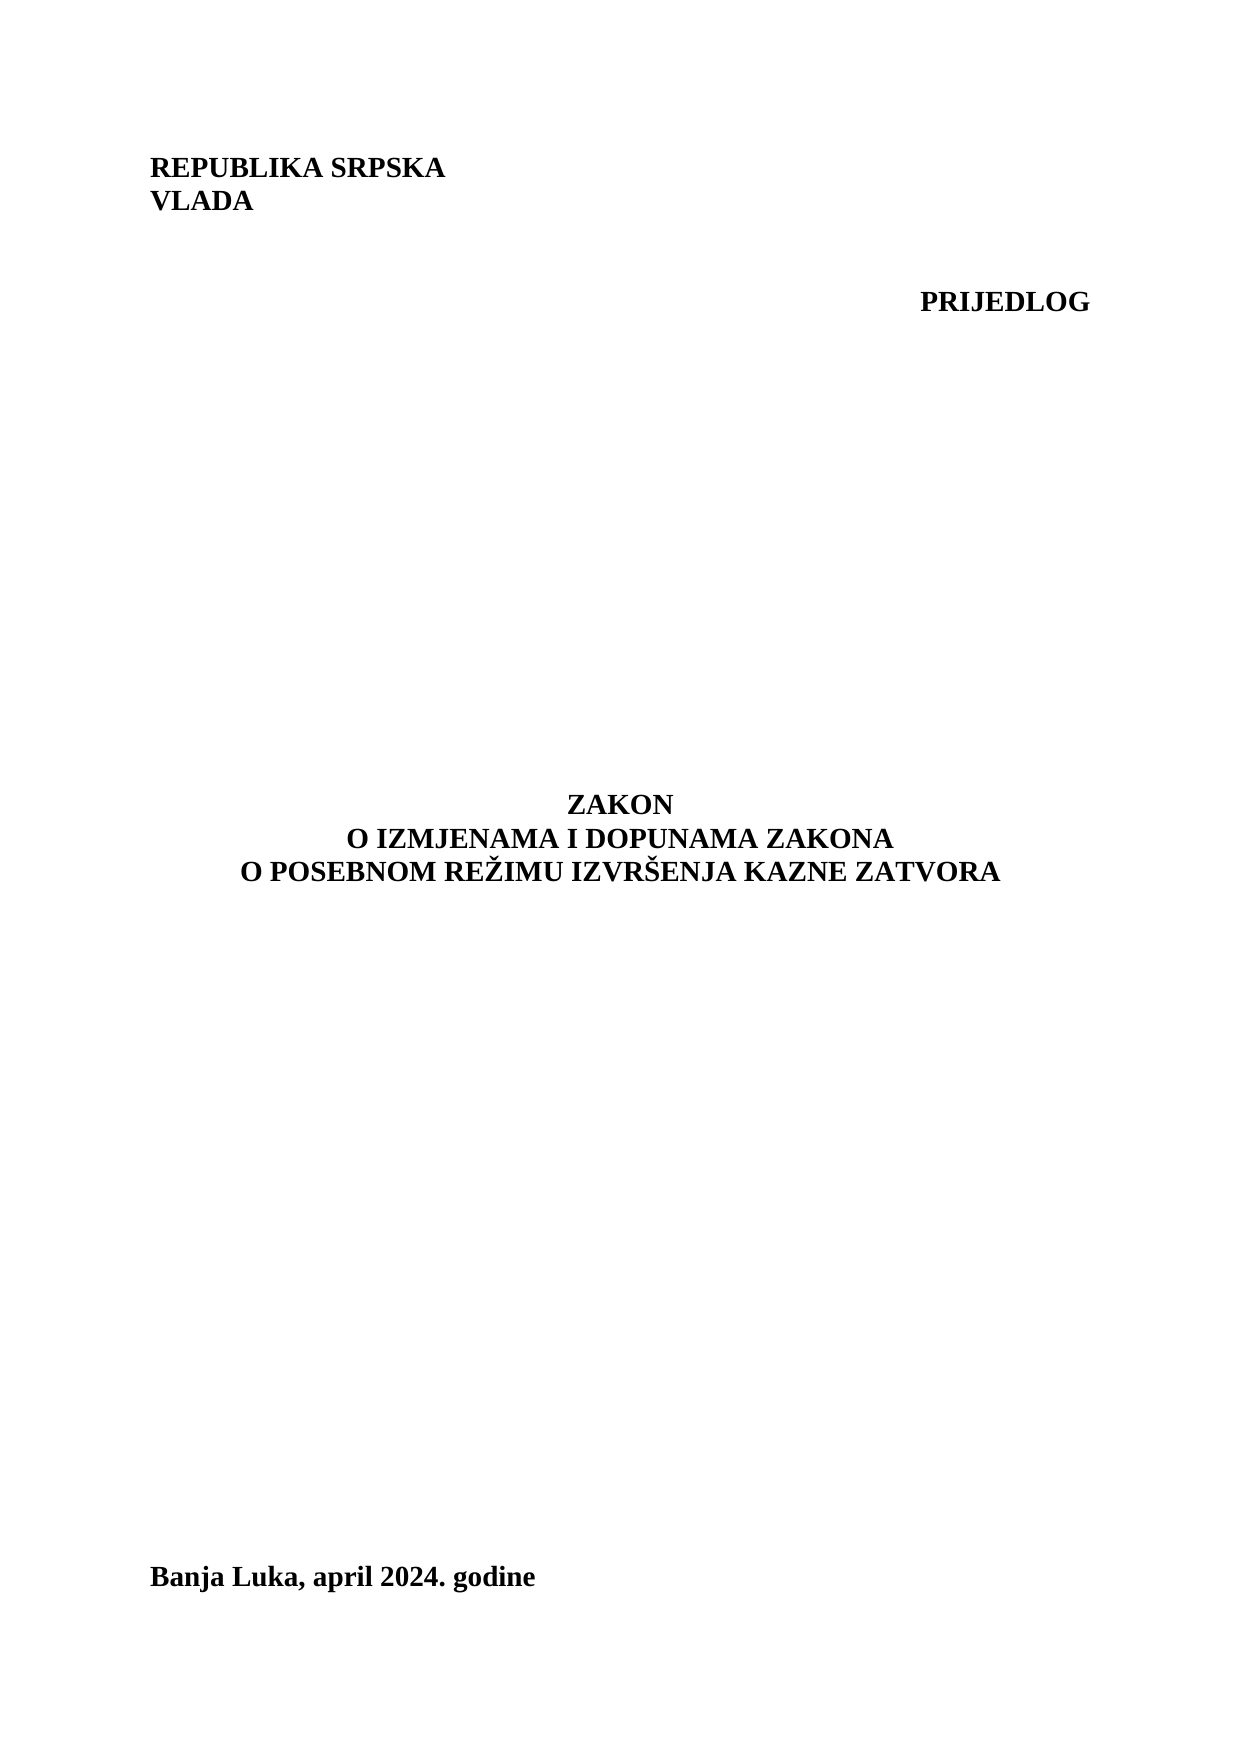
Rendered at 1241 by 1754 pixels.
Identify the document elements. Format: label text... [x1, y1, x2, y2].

text O IZMJENAMA I DOPUNAMA ZAKONA [150, 821, 1090, 854]
text ZAKON [150, 787, 1090, 821]
text REPUBLIKA SRPSKA [150, 150, 1090, 183]
text O POSEBNOM REŽIMU IZVRŠENJA KAZNE ZATVORA [150, 854, 1090, 888]
text Banja Luka, april 2024. godine [150, 1559, 1090, 1592]
text PRIJEDLOG [150, 284, 1090, 318]
text VLADA [150, 183, 1090, 217]
